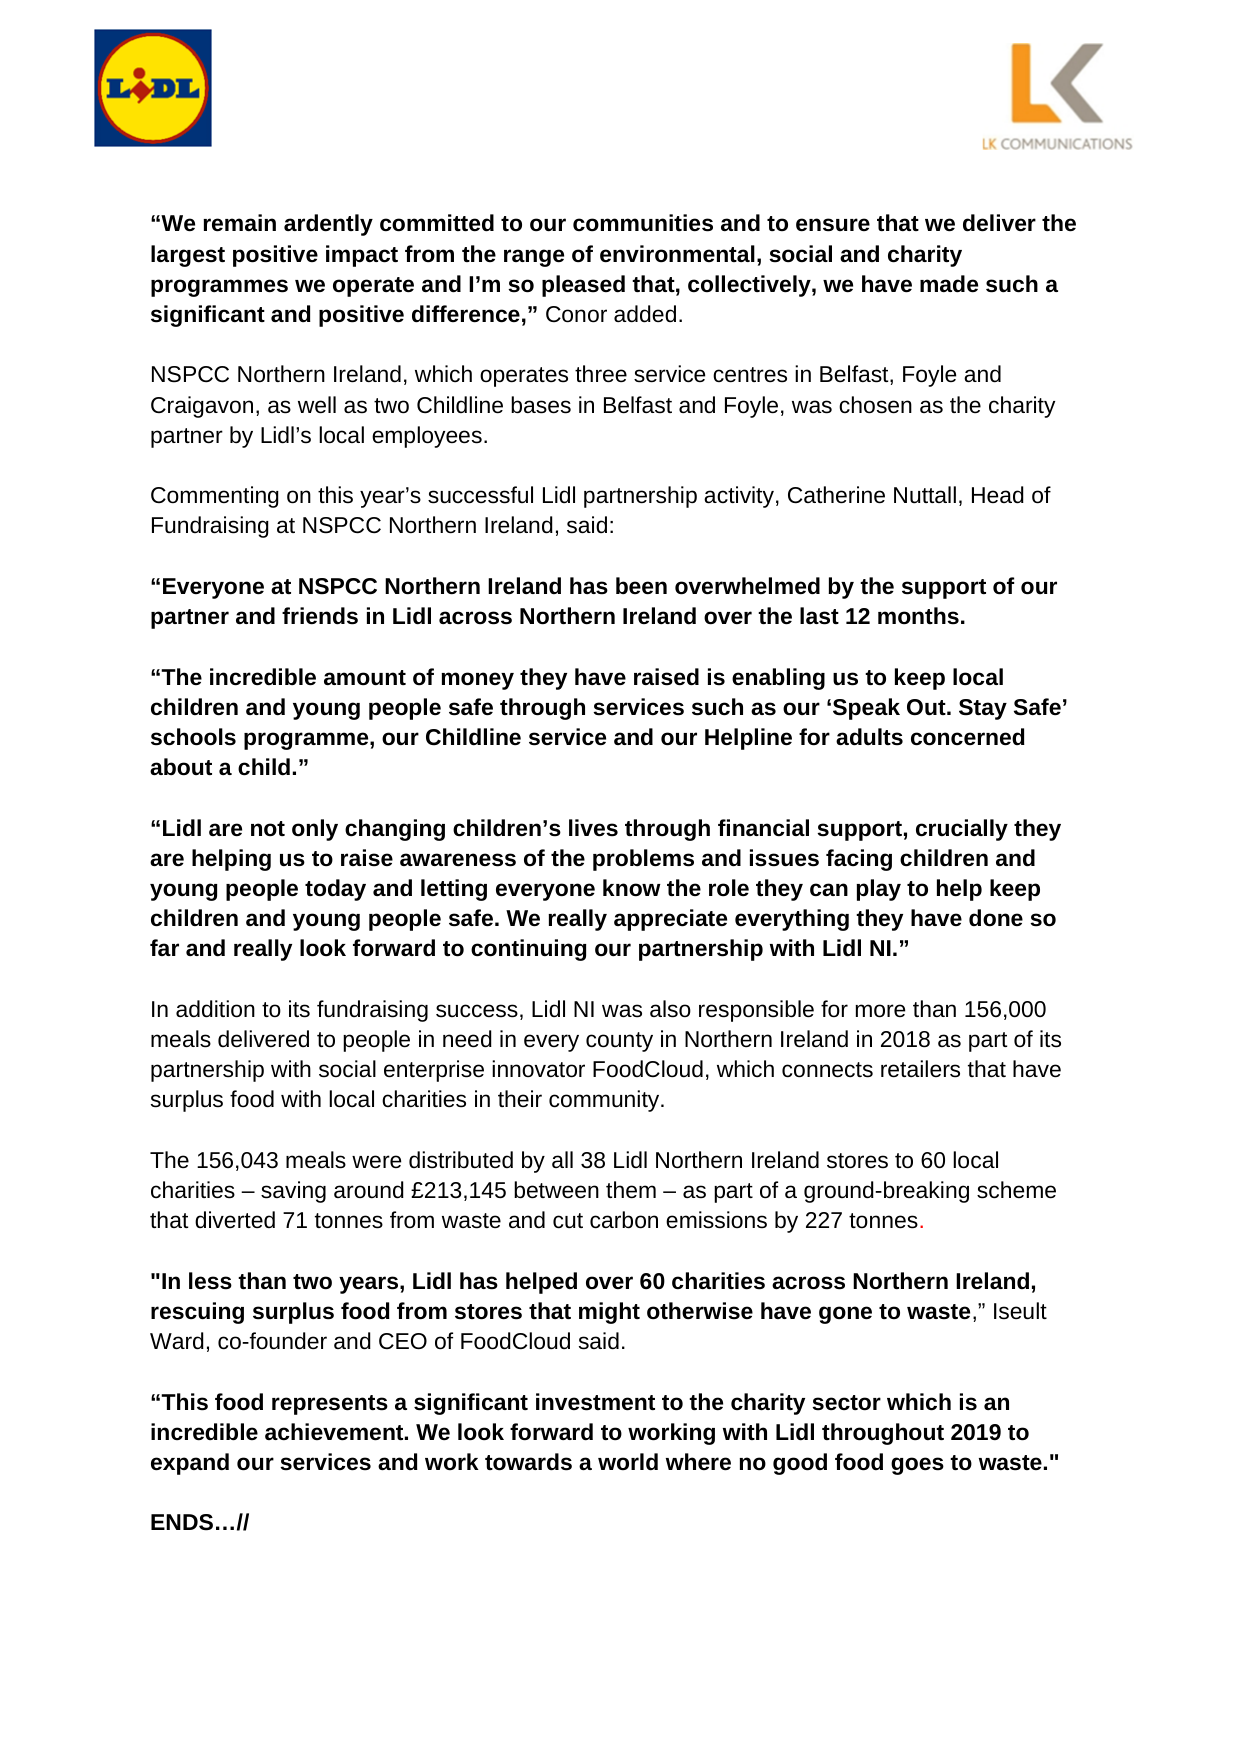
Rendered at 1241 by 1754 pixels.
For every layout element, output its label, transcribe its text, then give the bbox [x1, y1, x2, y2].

text In addition to its fundraising success, Lidl NI was also responsible for more than 156,000 meals delivered to people in need in every county in Northern Ireland in 2018 as part of its partnership with social enterprise innovator FoodCloud, which connects retailers that have surplus food with local charities in their community. [150, 996, 1090, 1113]
text “The incredible amount of money they have raised is enabling us to keep local children and young people safe through services such as our ‘Speak Out. Stay Safe’ schools programme, our Childline service and our Helpline for adults concerned about a child.” [150, 663, 1090, 781]
text Commenting on this year’s successful Lidl partnership activity, Catherine Nuttall, Head of Fundraising at NSPCC Northern Ireland, said: [150, 482, 1090, 539]
text ENDS…// [150, 1509, 1090, 1536]
text “Everyone at NSPCC Northern Ireland has been overwhelmed by the support of our partner and friends in Lidl across Northern Ireland over the last 12 months. [150, 573, 1090, 629]
text NSPCC Northern Ireland, which operates three service centres in Belfast, Foyle and Craigavon, as well as two Childline bases in Belfast and Foyle, was chosen as the charity partner by Lidl’s local employees. [150, 361, 1090, 448]
picture [982, 43, 1135, 150]
text "In less than two years, Lidl has helped over 60 charities across Northern Ireland, rescuing surplus food from stores that might otherwise have gone to waste,” Iseult Ward, co-founder and CEO of FoodCloud said. [150, 1268, 1090, 1354]
picture [91, 26, 215, 150]
text “This food represents a significant investment to the charity sector which is an incredible achievement. We look forward to working with Lidl throughout 2019 to expand our services and work towards a world where no good food goes to waste." [150, 1388, 1090, 1475]
text “Lidl are not only changing children’s lives through financial support, crucially they are helping us to raise awareness of the problems and issues facing children and young people today and letting everyone know the role they can play to help keep children and young people safe. We really appreciate everything they have done so far and really look forward to continuing our partnership with Lidl NI.” [150, 814, 1090, 962]
text “We remain ardently committed to our communities and to ensure that we deliver the largest positive impact from the range of environmental, social and charity programmes we operate and I’m so pleased that, collectively, we have made such a significant and positive difference,” Conor added. [150, 210, 1090, 327]
text The 156,043 meals were distributed by all 38 Lidl Northern Ireland stores to 60 local charities – saving around £213,145 between them – as part of a ground-breaking scheme that diverted 71 tonnes from waste and cut carbon emissions by 227 tonnes. [150, 1147, 1090, 1234]
